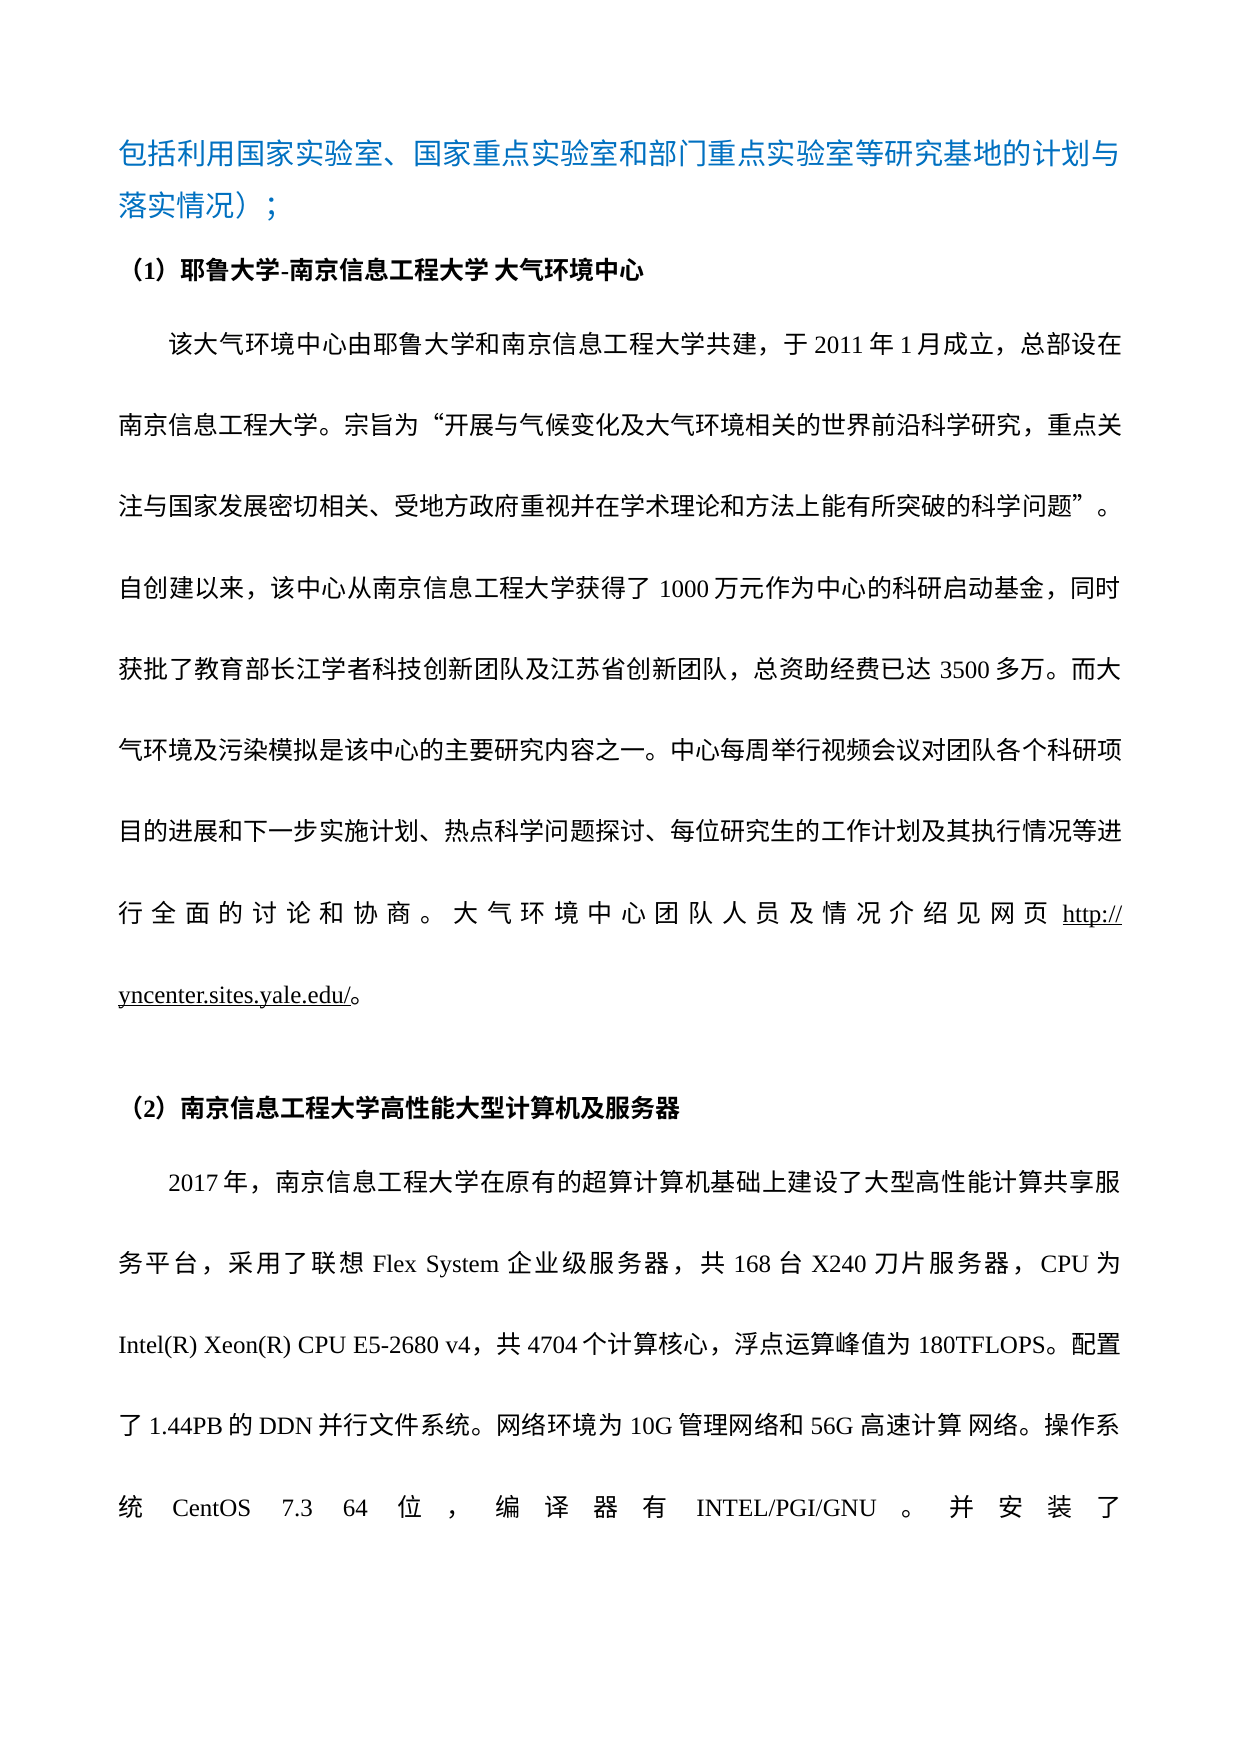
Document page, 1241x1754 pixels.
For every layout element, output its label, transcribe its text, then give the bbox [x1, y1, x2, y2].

text （1）耶鲁大学-南京信息工程大学 大气环境中心 [118, 236, 1122, 301]
text 该大气环境中心由耶鲁大学和南京信息工程大学共建，于2011年1月成立，总部设在南京信息工程大学。宗旨为“开展与气候变化及大气环境相关的世界前沿科学研究，重点关注与国家发展密切相关、受地方政府重视并在学术理论和方法上能有所突破的科学问题”。自创建以来，该中心从南京信息工程大学获得了1000万元作为中心的科研启动基金，同时获批了教育部长江学者科技创新团队及江苏省创新团队，总资助经费已达3500多万。而大气环境及污染模拟是该中心的主要研究内容之一。中心每周举行视频会议对团队各个科研项目的进展和下一步实施计划、热点科学问题探讨、每位研究生的工作计划及其执行情况等进行全面的讨论和协商。大气环境中心团队人员及情况介绍见网页http://yncenter.sites.yale.edu/。 [118, 310, 1122, 1025]
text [118, 130, 1122, 225]
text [118, 1148, 1122, 1538]
text （2）南京信息工程大学高性能大型计算机及服务器 [118, 1074, 1122, 1139]
